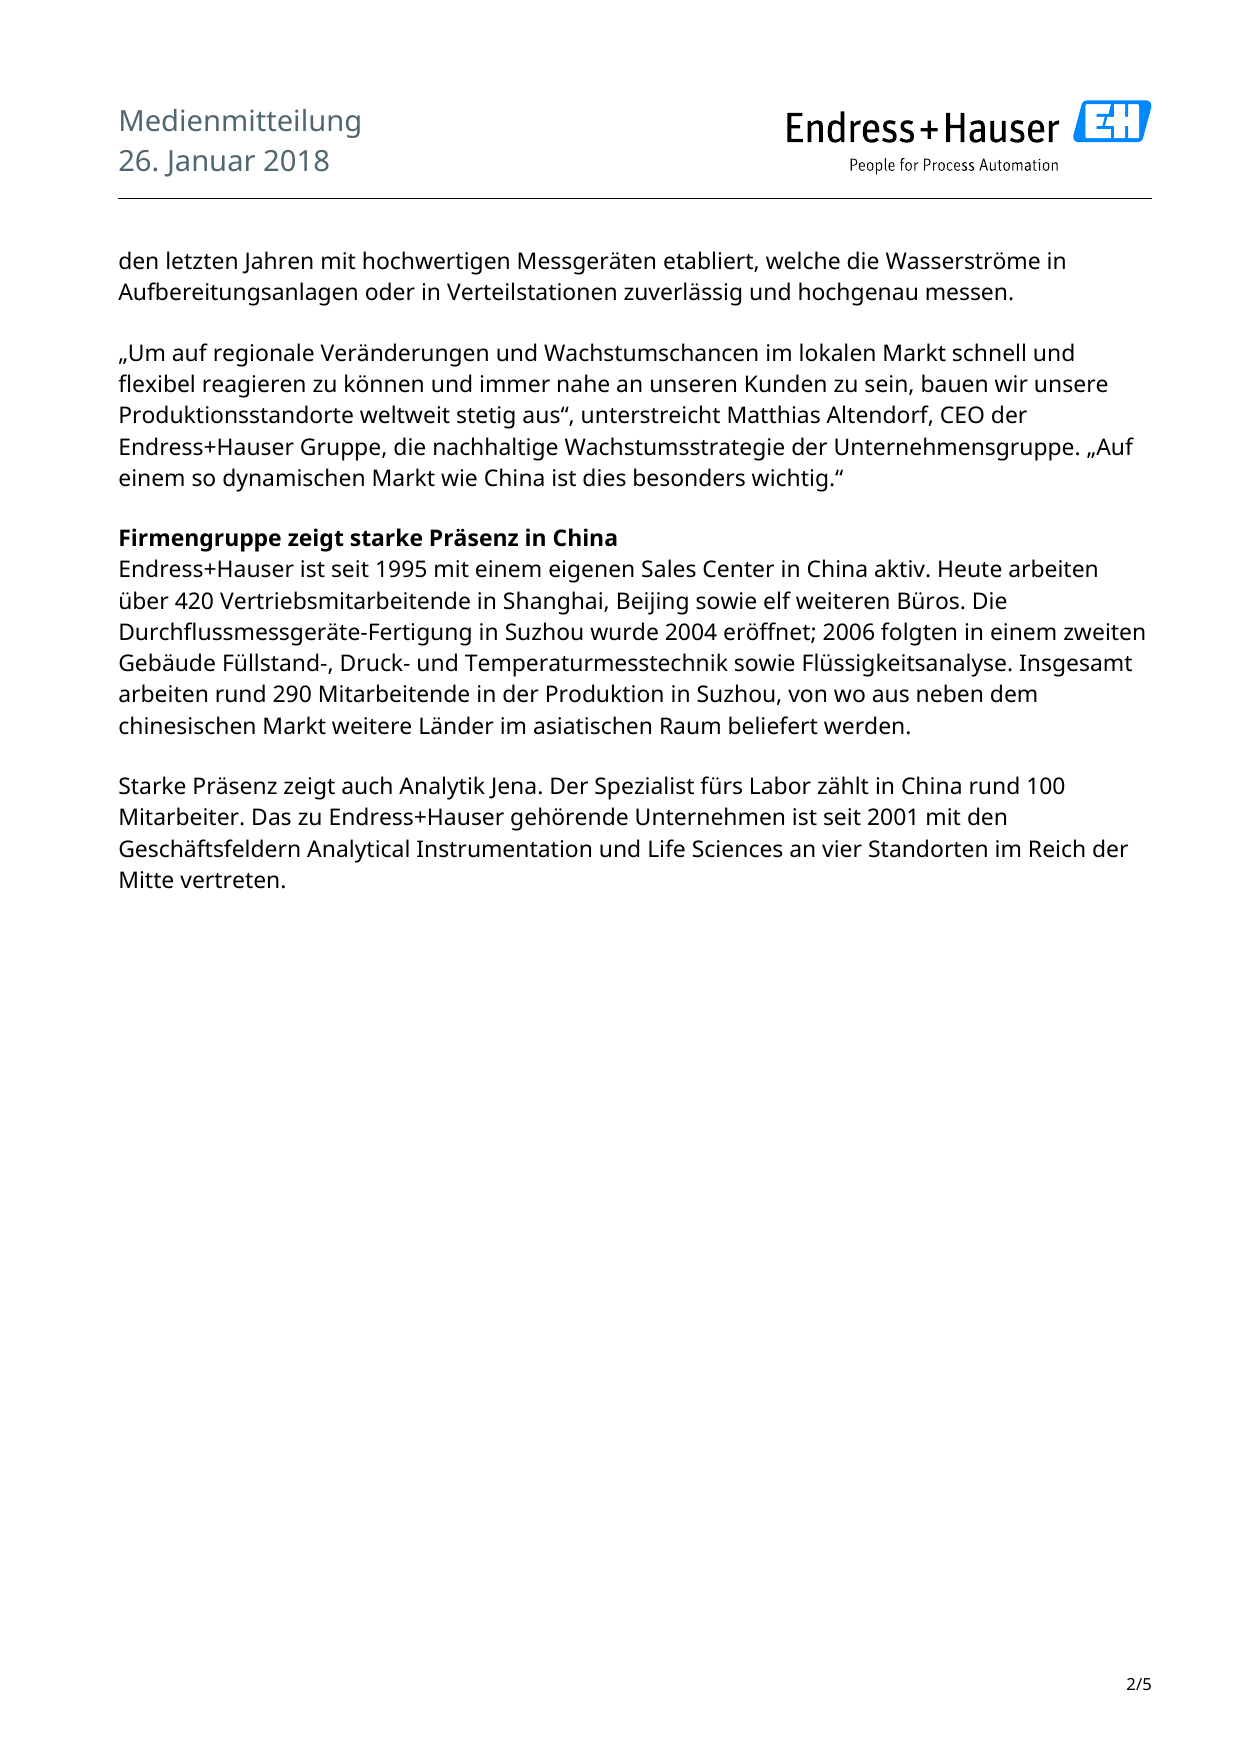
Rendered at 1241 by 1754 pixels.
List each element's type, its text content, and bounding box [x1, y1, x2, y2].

text „Um auf regionale Veränderungen und Wachstumschancen im lokalen Markt schnell und flexibel reagieren zu können und immer nahe an unseren Kunden zu sein, bauen wir unsere Produktionsstandorte weltweit stetig aus“, unterstreicht Matthias Altendorf, CEO der Endress+Hauser Gruppe, die nachhaltige Wachstumsstrategie der Unternehmensgruppe. „Auf einem so dynamischen Markt wie China ist dies besonders wichtig.“ [118, 337, 1152, 493]
text Firmengruppe zeigt starke Präsenz in China [118, 522, 1152, 553]
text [118, 245, 1152, 308]
text Endress+Hauser ist seit 1995 mit einem eigenen Sales Center in China aktiv. Heute arbeiten über 420 Vertriebsmitarbeitende in Shanghai, Beijing sowie elf weiteren Büros. Die Durchflussmessgeräte-Fertigung in Suzhou wurde 2004 eröffnet; 2006 folgten in einem zweiten Gebäude Füllstand-, Druck- und Temperaturmesstechnik sowie Flüssigkeitsanalyse. Insgesamt arbeiten rund 290 Mitarbeitende in der Produktion in Suzhou, von wo aus neben dem chinesischen Markt weitere Länder im asiatischen Raum beliefert werden. [118, 553, 1152, 741]
text Starke Präsenz zeigt auch Analytik Jena. Der Spezialist fürs Labor zählt in China rund 100 Mitarbeiter. Das zu Endress+Hauser gehörende Unternehmen ist seit 2001 mit den Geschäftsfeldern Analytical Instrumentation und Life Sciences an vier Standorten im Reich der Mitte vertreten. [118, 770, 1152, 895]
